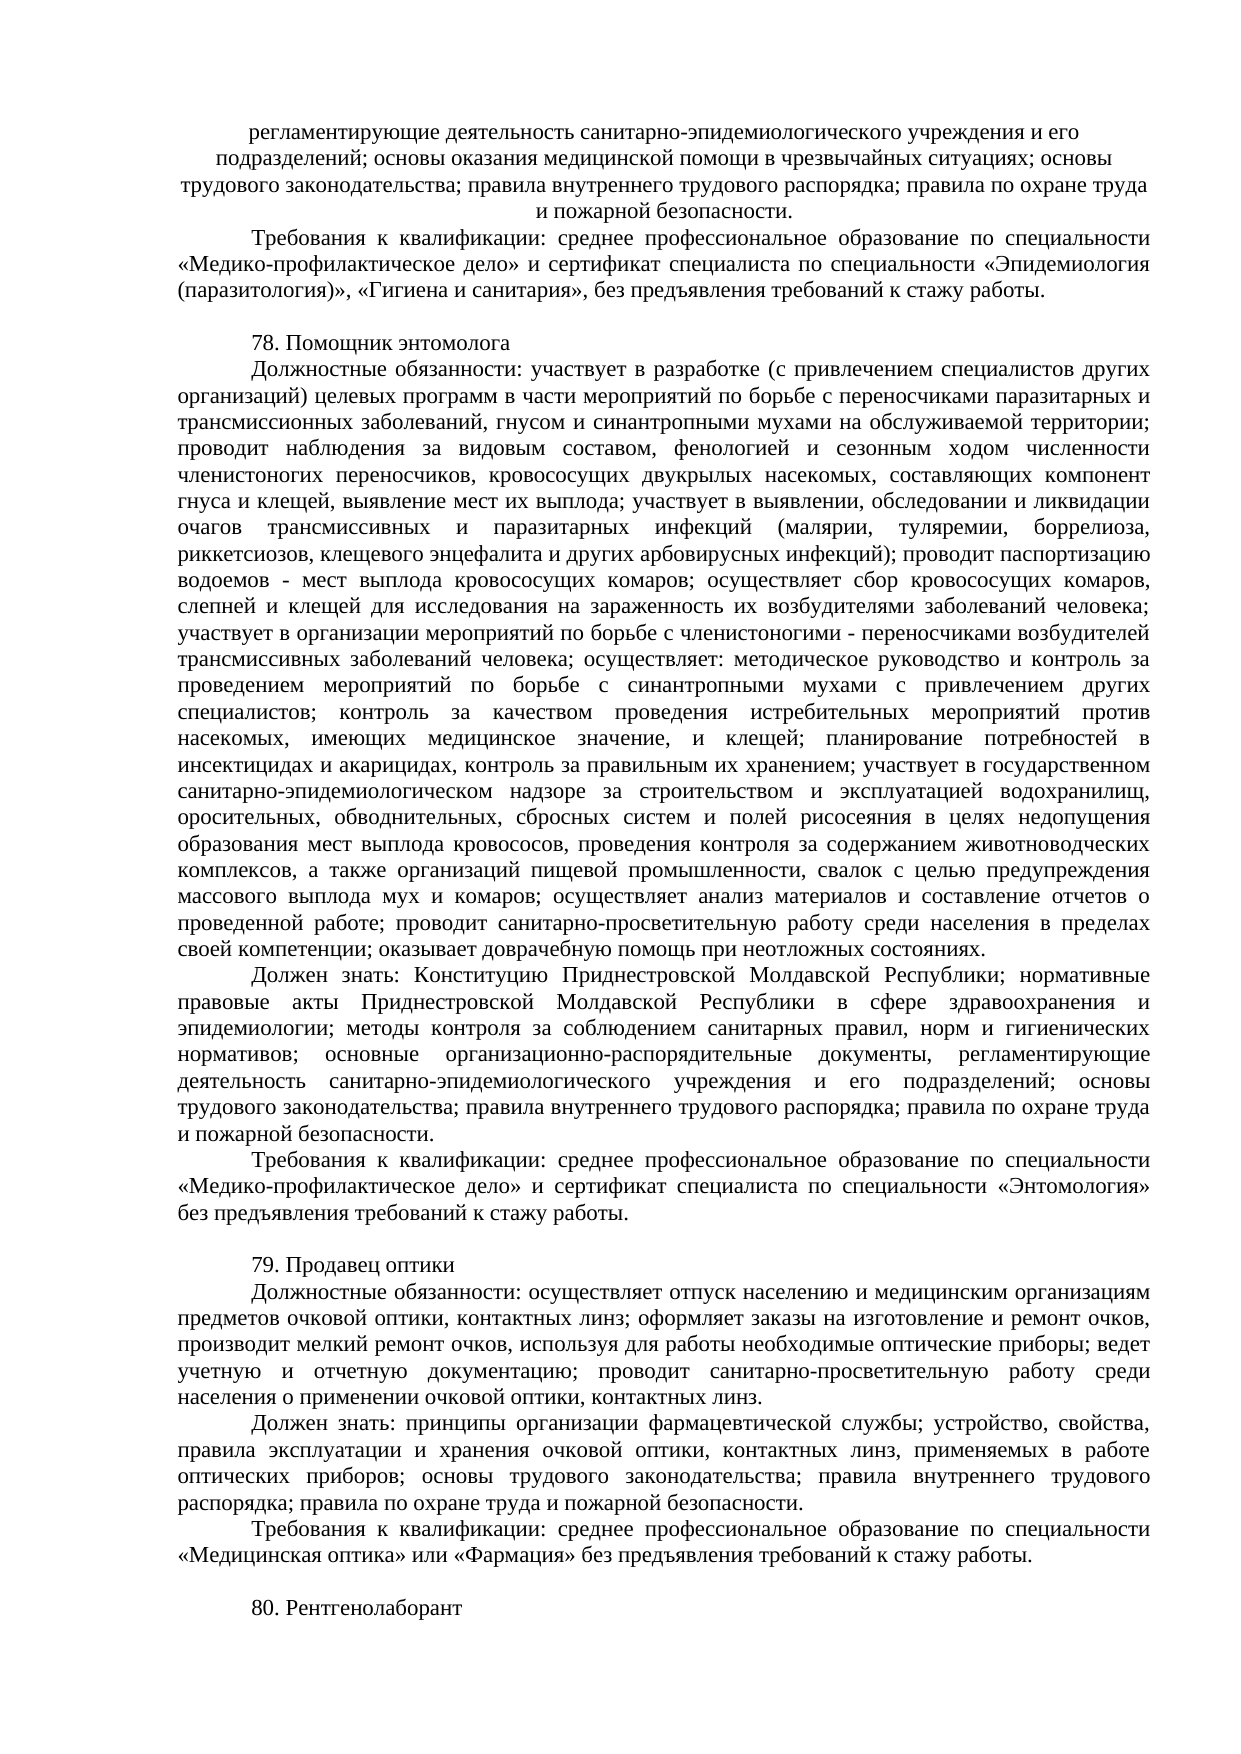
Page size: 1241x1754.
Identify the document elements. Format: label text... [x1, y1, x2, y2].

text Должностные обязанности: участвует в разработке (с привлечением специалистов других организаций) целевых программ в части мероприятий по борьбе с переносчиками паразитарных и трансмиссионных заболеваний, гнусом и синантропными мухами на обслуживаемой территории; проводит наблюдения за видовым составом, фенологией и сезонным ходом численности членистоногих переносчиков, кровососущих двукрылых насекомых, составляющих компонент гнуса и клещей, выявление мест их выплода; участвует в выявлении, обследовании и ликвидации очагов трансмиссивных и паразитарных инфекций (малярии, туляремии, боррелиоза, риккетсиозов, клещевого энцефалита и других арбовирусных инфекций); проводит паспортизацию водоемов - мест выплода кровососущих комаров; осуществляет сбор кровососущих комаров, слепней и клещей для исследования на зараженность их возбудителями заболеваний человека; участвует в организации мероприятий по борьбе с членистоногими - переносчиками возбудителей трансмиссивных заболеваний человека; осуществляет: методическое руководство и контроль за проведением мероприятий по борьбе с синантропными мухами с привлечением других специалистов; контроль за качеством проведения истребительных мероприятий против насекомых, имеющих медицинское значение, и клещей; планирование потребностей в инсектицидах и акарицидах, контроль за правильным их хранением; участвует в государственном санитарно-эпидемиологическом надзоре за строительством и эксплуатацией водохранилищ, оросительных, обводнительных, сбросных систем и полей рисосеяния в целях недопущения образования мест выплода кровососов, проведения контроля за содержанием животноводческих комплексов, а также организаций пищевой промышленности, свалок с целью предупреждения массового выплода мух и комаров; осуществляет анализ материалов и составление отчетов о проведенной работе; проводит санитарно-просветительную работу среди населения в пределах своей компетенции; оказывает доврачебную помощь при неотложных состояниях. [177, 355, 1152, 961]
text Требования к квалификации: среднее профессиональное образование по специальности «Медико-профилактическое дело» и сертификат специалиста по специальности «Эпидемиология (паразитология)», «Гигиена и санитария», без предъявления требований к стажу работы. [177, 223, 1152, 303]
text Требования к квалификации: среднее профессиональное образование по специальности «Медико-профилактическое дело» и сертификат специалиста по специальности «Энтомология» без предъявления требований к стажу работы. [177, 1146, 1152, 1225]
text Должен знать: Конституцию Приднестровской Молдавской Республики; нормативные правовые акты Приднестровской Молдавской Республики в сфере здравоохранения и эпидемиологии; методы контроля за соблюдением санитарных правил, норм и гигиенических нормативов; основные организационно-распорядительные документы, регламентирующие деятельность санитарно-эпидемиологического учреждения и его подразделений; основы трудового законодательства; правила внутреннего трудового распорядка; правила по охране труда и пожарной безопасности. [177, 961, 1152, 1146]
text Должностные обязанности: осуществляет отпуск населению и медицинским организациям предметов очковой оптики, контактных линз; оформляет заказы на изготовление и ремонт очков, производит мелкий ремонт очков, используя для работы необходимые оптические приборы; ведет учетную и отчетную документацию; проводит санитарно-просветительную работу среди населения о применении очковой оптики, контактных линз. [177, 1278, 1152, 1409]
text Требования к квалификации: среднее профессиональное образование по специальности «Медицинская оптика» или «Фармация» без предъявления требований к стажу работы. [177, 1515, 1152, 1568]
text 79. Продавец оптики [177, 1251, 1152, 1278]
text 78. Помощник энтомолога [177, 329, 1152, 355]
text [177, 118, 1152, 223]
text Должен знать: принципы организации фармацевтической службы; устройство, свойства, правила эксплуатации и хранения очковой оптики, контактных линз, применяемых в работе оптических приборов; основы трудового законодательства; правила внутреннего трудового распорядка; правила по охране труда и пожарной безопасности. [177, 1409, 1152, 1515]
text 80. Рентгенолаборант [177, 1594, 1152, 1620]
